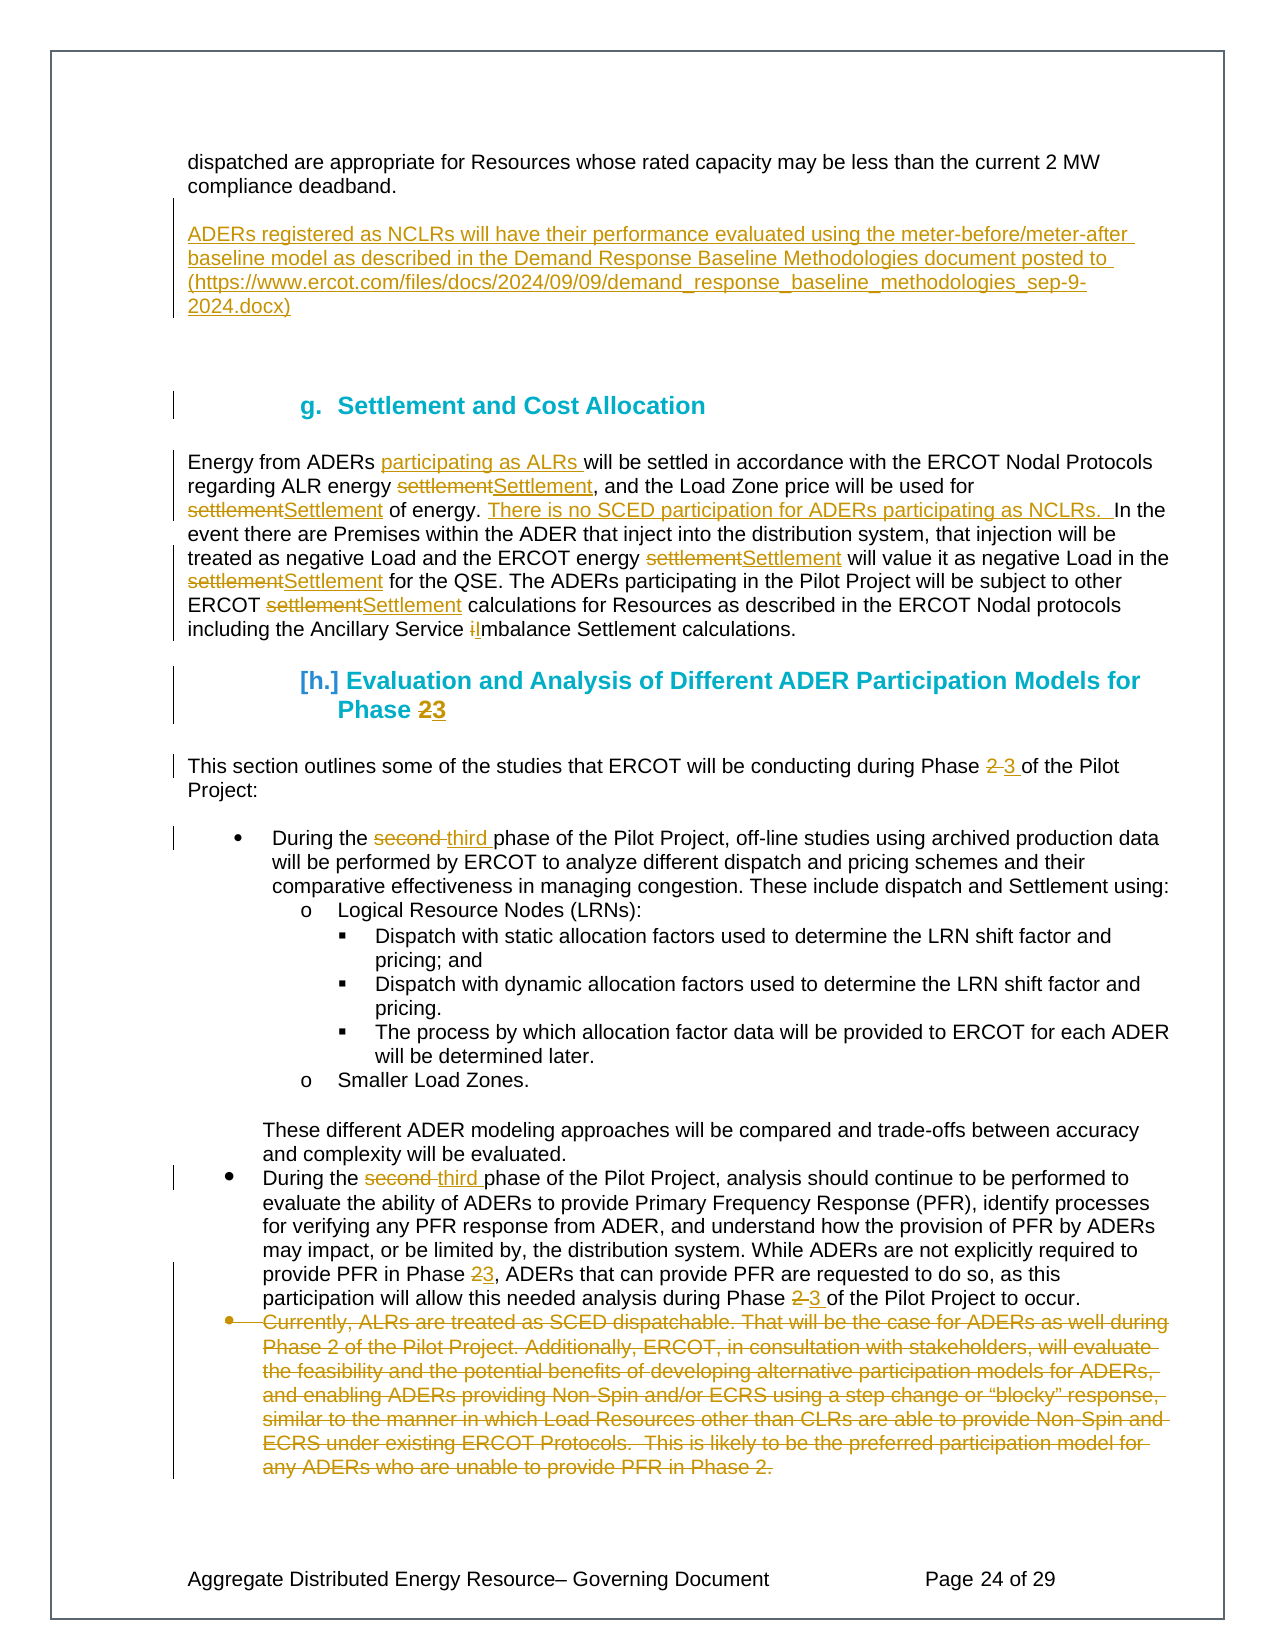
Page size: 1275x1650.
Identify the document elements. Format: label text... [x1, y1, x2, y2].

list During the phase of the Pilot Project, analysis should continue to be performed to evaluate the ability of ADERs to provide Primary Frequency Response (PFR), identify processes for verifying any PFR response from ADER, and understand how the provision of PFR by ADERs may impact, or be limited by, the distribution system. While ADERs are not explicitly required to provide PFR in Phase , ADERs that can provide PFR are requested to do so, as this participation will allow this needed analysis during Phase of the Pilot Project to occur. [225, 1165, 1172, 1310]
list Dispatch with dynamic allocation factors used to determine the LRN shift factor and pricing. [337, 972, 1172, 1020]
list During the phase of the Pilot Project, off-line studies using archived production data will be performed by ERCOT to analyze different dispatch and pricing schemes and their comparative effectiveness in managing congestion. These include dispatch and Settlement using: [234, 826, 1172, 898]
text This section outlines some of the studies that ERCOT will be conducting during Phase of the Pilot Project: [187, 754, 1172, 802]
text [187, 150, 1172, 198]
list The process by which allocation factor data will be provided to ERCOT for each ADER will be determined later. [337, 1020, 1172, 1068]
text Energy from ADERs will be settled in accordance with the ERCOT Nodal Protocols regarding ALR energy , and the Load Zone price will be used for of energy. In the event there are Premises within the ADER that inject into the distribution system, that injection will be treated as negative Load and the ERCOT energy will value it as negative Load in the for the QSE. The ADERs participating in the Pilot Project will be subject to other ERCOT calculations for Resources as described in the ERCOT Nodal protocols including the Ancillary Service mbalance Settlement calculations. [187, 449, 1172, 641]
list Logical Resource Nodes (LRNs): [300, 898, 1172, 924]
subtitle Evaluation and Analysis of Different ADER Participation Models for Phase [300, 666, 1172, 724]
subtitle Settlement and Cost Allocation [300, 391, 1172, 419]
list Dispatch with static allocation factors used to determine the LRN shift factor and pricing; and [337, 924, 1172, 972]
list Smaller Load Zones. [300, 1068, 1172, 1093]
text These different ADER modeling approaches will be compared and trade-offs between accuracy and complexity will be evaluated. [262, 1117, 1172, 1165]
